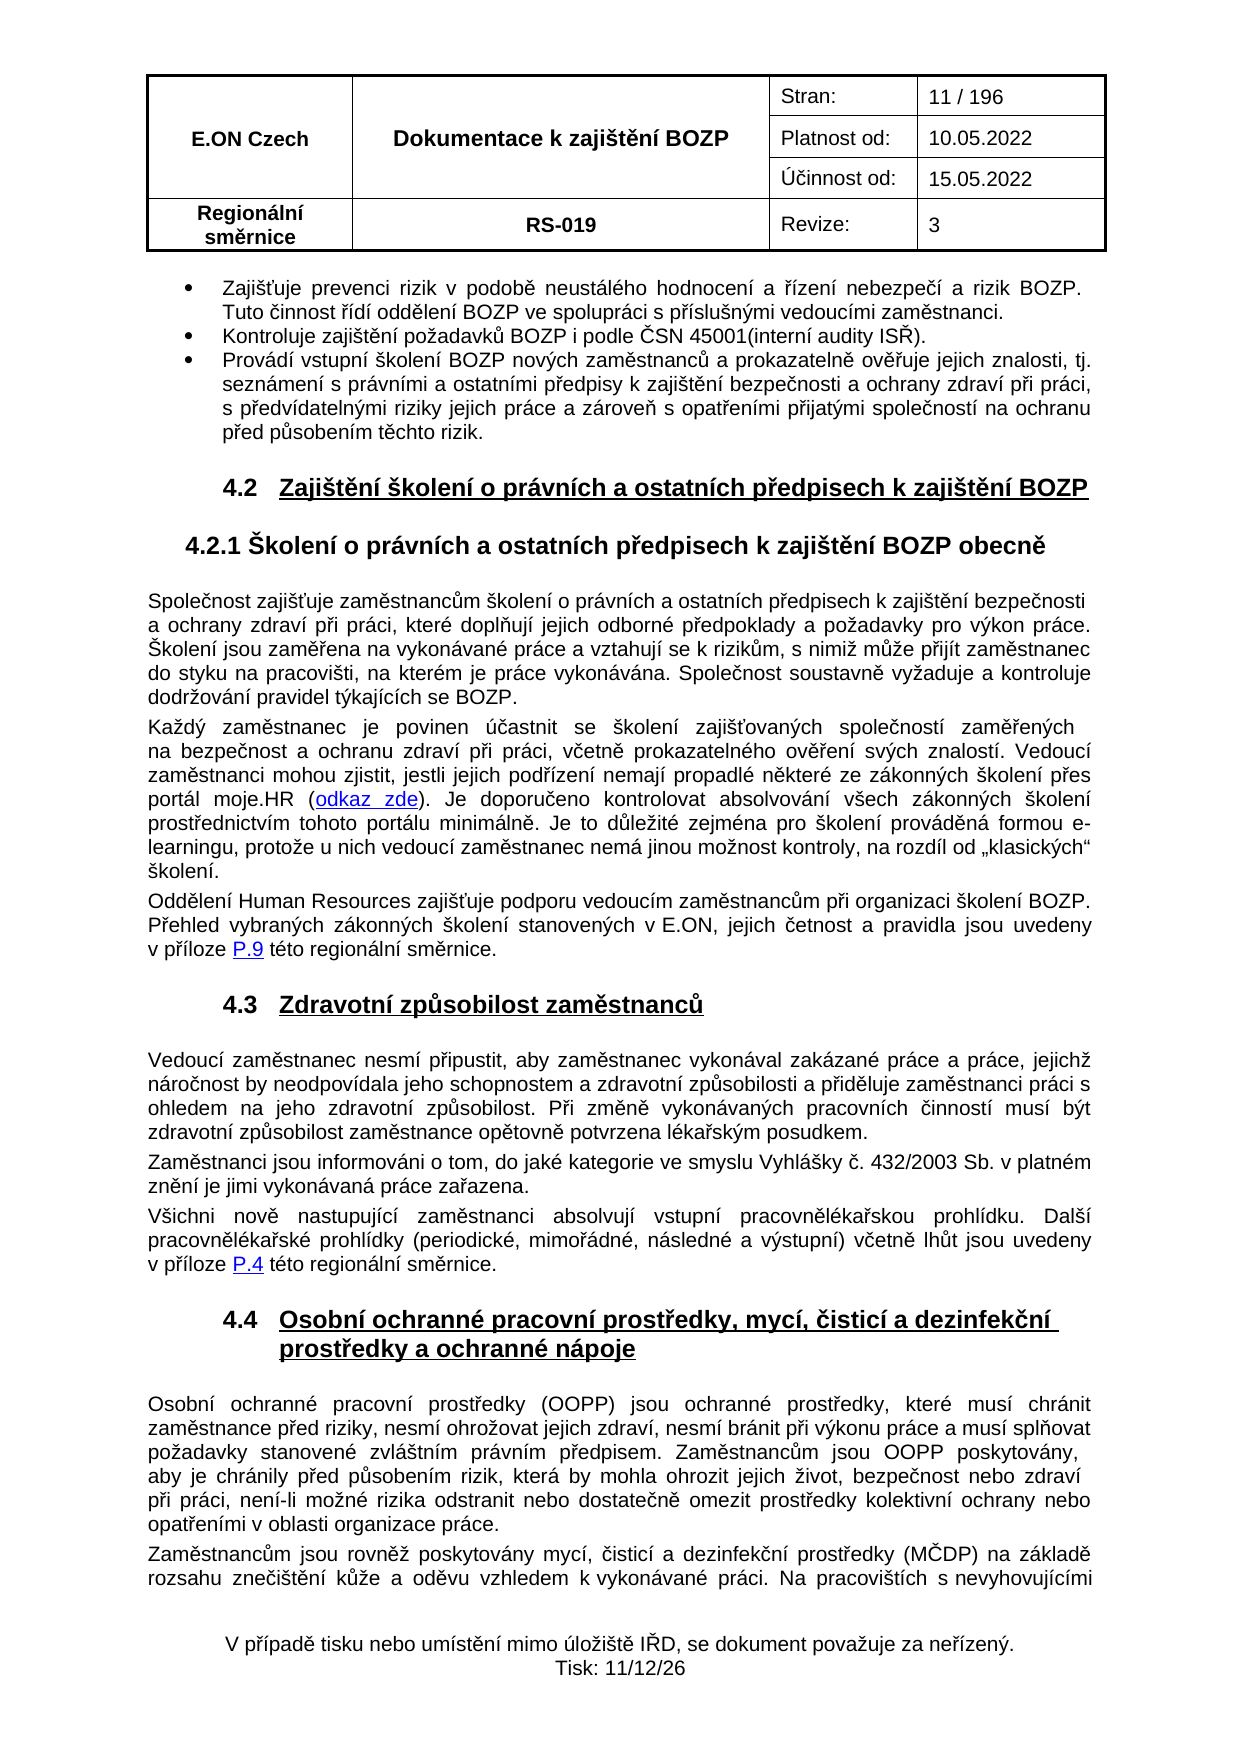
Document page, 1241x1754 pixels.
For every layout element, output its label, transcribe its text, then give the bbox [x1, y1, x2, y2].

subtitle 4.2.1 Školení o právních a ostatních předpisech k zajištění BOZP obecně [185, 531, 1092, 560]
text Všichni nově nastupující zaměstnanci absolvují vstupní pracovnělékařskou prohlídku. Další pracovnělékařské prohlídky (periodické, mimořádné, následné a výstupní) včetně lhůt jsou uvedeny v příloze P.4 této regionální směrnice. [148, 1204, 1092, 1276]
text Osobní ochranné pracovní prostředky (OOPP) jsou ochranné prostředky, které musí chránit zaměstnance před riziky, nesmí ohrožovat jejich zdraví, nesmí bránit při výkonu práce a musí splňovat požadavky stanovené zvláštním právním předpisem. Zaměstnancům jsou OOPP poskytovány, aby je chránily před působením rizik, která by mohla ohrozit jejich život, bezpečnost nebo zdraví při práci, není-li možné rizika odstranit nebo dostatečně omezit prostředky kolektivní ochrany nebo opatřeními v oblasti organizace práce. [148, 1392, 1092, 1536]
subtitle Osobní ochranné pracovní prostředky, mycí, čisticí a dezinfekční prostředky a ochranné nápoje [223, 1305, 1092, 1363]
text Vedoucí zaměstnanec nesmí připustit, aby zaměstnanec vykonával zakázané práce a práce, jejichž náročnost by neodpovídala jeho schopnostem a zdravotní způsobilosti a přiděluje zaměstnanci práci s ohledem na jeho zdravotní způsobilost. Při změně vykonávaných pracovních činností musí být zdravotní způsobilost zaměstnance opětovně potvrzena lékařským posudkem. [148, 1048, 1092, 1144]
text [148, 1542, 1092, 1590]
text Společnost zajišťuje zaměstnancům školení o právních a ostatních předpisech k zajištění bezpečnosti a ochrany zdraví při práci, které doplňují jejich odborné předpoklady a požadavky pro výkon práce. Školení jsou zaměřena na vykonávané práce a vztahují se k rizikům, s nimiž může přijít zaměstnanec do styku na pracovišti, na kterém je práce vykonávána. Společnost soustavně vyžaduje a kontroluje dodržování pravidel týkajících se BOZP. [148, 589, 1092, 709]
subtitle Zajištění školení o právních a ostatních předpisech k zajištění BOZP [223, 473, 1092, 502]
text Zaměstnanci jsou informováni o tom, do jaké kategorie ve smyslu Vyhlášky č. 432/2003 Sb. v platném znění je jimi vykonávaná práce zařazena. [148, 1150, 1092, 1198]
text Oddělení Human Resources zajišťuje podporu vedoucím zaměstnancům při organizaci školení BOZP. Přehled vybraných zákonných školení stanovených v E.ON, jejich četnost a pravidla jsou uvedeny v příloze P.9 této regionální směrnice. [148, 889, 1092, 961]
list Kontroluje zajištění požadavků BOZP i podle ČSN 45001(interní audity ISŘ). [185, 324, 1092, 348]
subtitle Zdravotní způsobilost zaměstnanců [223, 990, 1092, 1019]
list Provádí vstupní školení BOZP nových zaměstnanců a prokazatelně ověřuje jejich znalosti, tj. seznámení s právními a ostatními předpisy k zajištění bezpečnosti a ochrany zdraví při práci, s předvídatelnými riziky jejich práce a zároveň s opatřeními přijatými společností na ochranu před působením těchto rizik. [185, 348, 1092, 444]
list Zajišťuje prevenci rizik v podobě neustálého hodnocení a řízení nebezpečí a rizik BOZP. Tuto činnost řídí oddělení BOZP ve spolupráci s příslušnými vedoucími zaměstnanci. [185, 276, 1092, 324]
text Každý zaměstnanec je povinen účastnit se školení zajišťovaných společností zaměřených na bezpečnost a ochranu zdraví při práci, včetně prokazatelného ověření svých znalostí. Vedoucí zaměstnanci mohou zjistit, jestli jejich podřízení nemají propadlé některé ze zákonných školení přes portál moje.HR (odkaz zde). Je doporučeno kontrolovat absolvování všech zákonných školení prostřednictvím tohoto portálu minimálně. Je to důležité zejména pro školení prováděná formou e-learningu, protože u nich vedoucí zaměstnanec nemá jinou možnost kontroly, na rozdíl od „klasických“ školení. [148, 715, 1092, 883]
